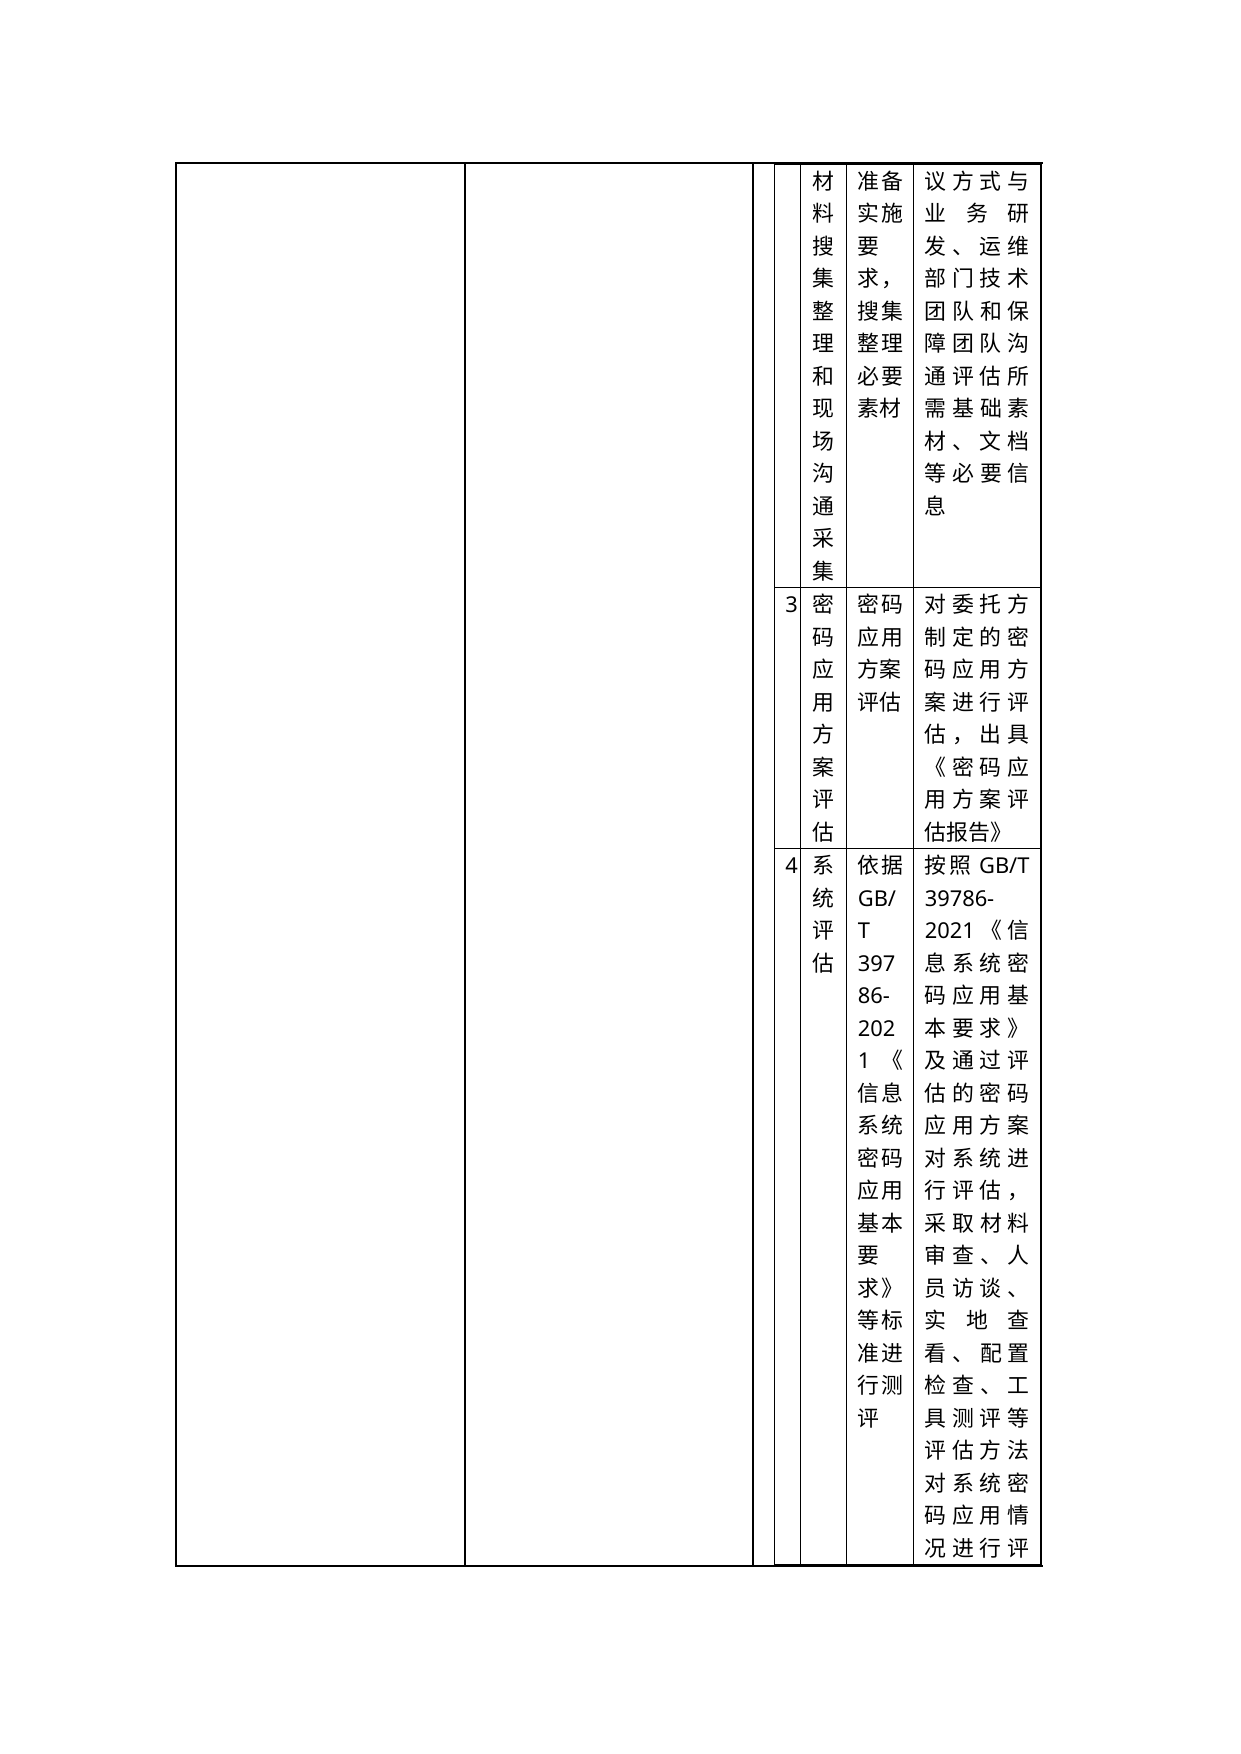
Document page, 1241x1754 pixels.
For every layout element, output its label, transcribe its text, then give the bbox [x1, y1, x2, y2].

table_cell 1 [177, 164, 464, 1565]
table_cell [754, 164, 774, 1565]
table_cell [466, 164, 752, 1565]
